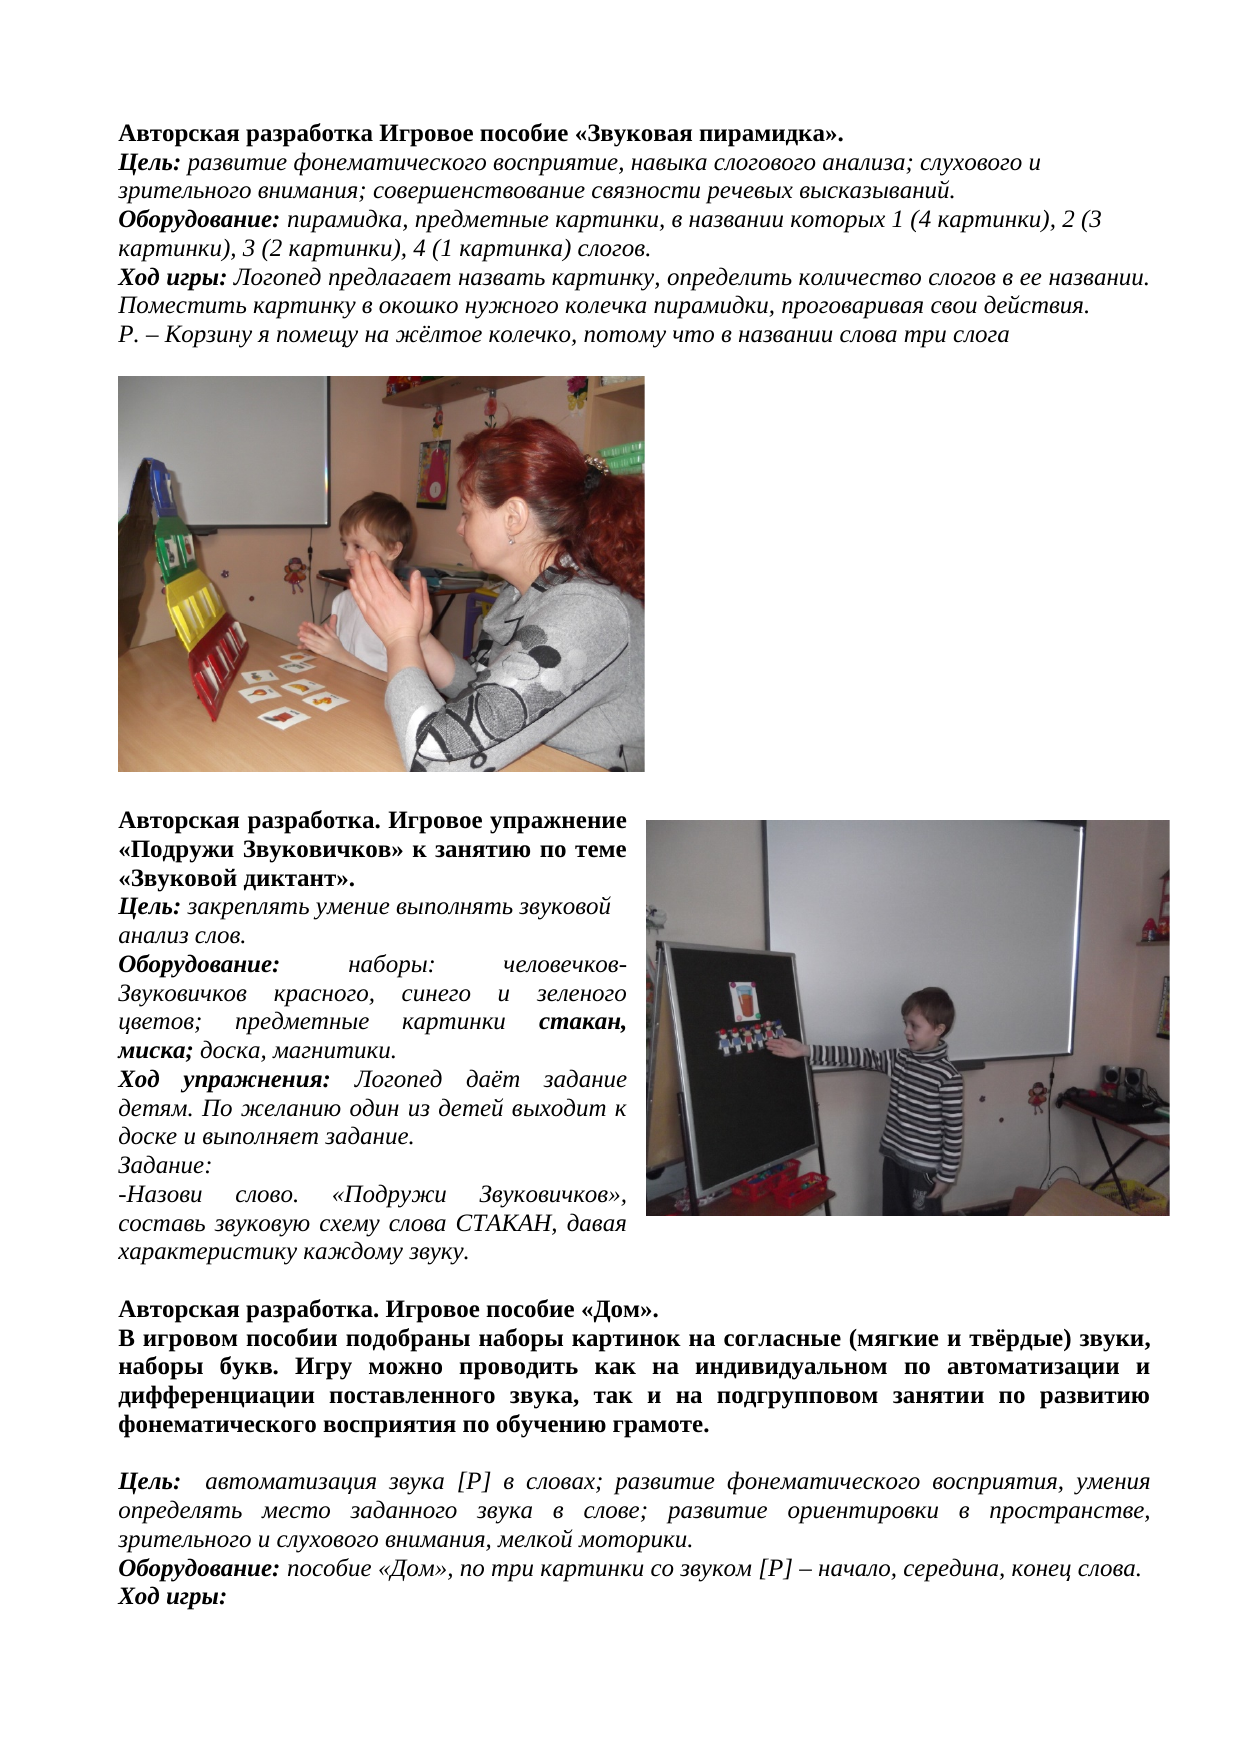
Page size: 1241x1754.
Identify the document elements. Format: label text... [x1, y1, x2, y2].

text Оборудование: пирамидка, предметные картинки, в названии которых 1 (4 картинки), 2 (3 картинки), 3 (2 картинки), 4 (1 картинка) слогов. [118, 204, 1152, 262]
text Задание: [118, 1150, 644, 1179]
text Ход игры: Логопед предлагает назвать картинку, определить количество слогов в ее названии. Поместить картинку в окошко нужного колечка пирамидки, проговаривая свои действия. [118, 262, 1152, 319]
text Оборудование: пособие «Дом», по три картинки со звуком [Р] – начало, середина, конец слова. [118, 1553, 1152, 1581]
picture [644, 820, 1169, 1214]
text Цель: автоматизация звука [Р] в словах; развитие фонематического восприятия, умения определять место заданного звука в слове; развитие ориентировки в пространстве, зрительного и слухового внимания, мелкой моторики. [118, 1466, 1152, 1553]
text Цель: развитие фонематического восприятие, навыка слогового анализа; слухового и зрительного внимания; совершенствование связности речевых высказываний. [118, 147, 1152, 204]
text Оборудование: наборы: человечков-Звуковичков красного, синего и зеленого цветов; предметные картинки стакан, миска; доска, магнитики. [118, 949, 644, 1064]
text Авторская разработка Игровое пособие «Звуковая пирамидка». [118, 118, 1152, 147]
text Авторская разработка. Игровое упражнение «Подружи Звуковичков» к занятию по теме «Звуковой диктант». [118, 805, 1152, 891]
picture [118, 376, 645, 772]
text Р. – Корзину я помещу на жёлтое колечко, потому что в названии слова три слога [118, 319, 1152, 348]
text Цель: закреплять умение выполнять звуковой анализ слов. [118, 891, 644, 949]
text Ход игры: [118, 1581, 1152, 1610]
text В игровом пособии подобраны наборы картинок на согласные (мягкие и твёрдые) звуки, наборы букв. Игру можно проводить как на индивидуальном по автоматизации и дифференциации поставленного звука, так и на подгрупповом занятии по развитию фонематического восприятия по обучению грамоте. [118, 1323, 1152, 1438]
text Ход упражнения: Логопед даёт задание детям. По желанию один из детей выходит к доске и выполняет задание. [118, 1064, 644, 1150]
text -Назови слово. «Подружи Звуковичков», составь звуковую схему слова СТАКАН, давая характеристику каждому звуку. [118, 1179, 1152, 1265]
text Авторская разработка. Игровое пособие «Дом». [118, 1294, 1152, 1323]
